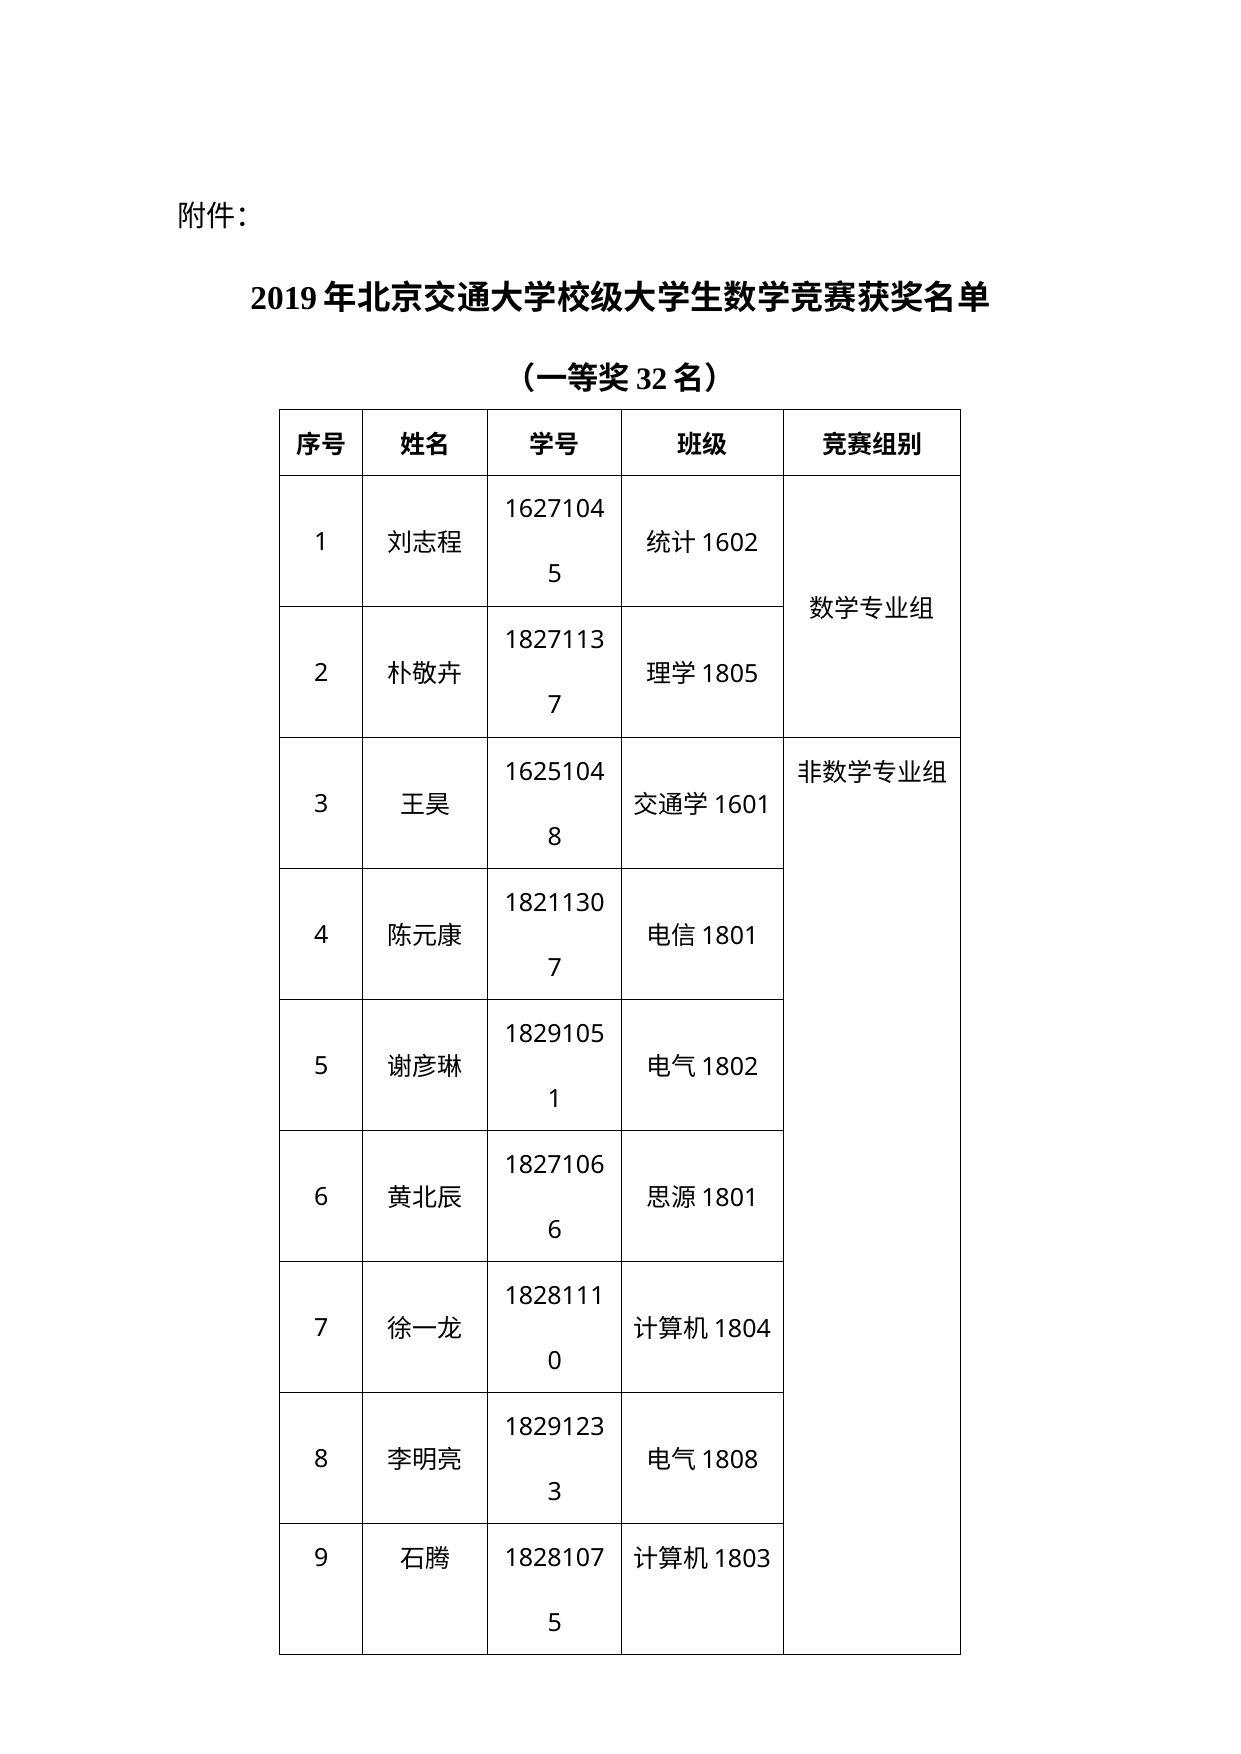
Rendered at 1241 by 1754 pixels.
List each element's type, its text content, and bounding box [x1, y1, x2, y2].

table_cell 思源1801 [622, 1131, 783, 1261]
table_cell 徐一龙 [363, 1262, 487, 1392]
table_header 竞赛组别 [784, 410, 960, 475]
table_cell 8 [280, 1393, 362, 1523]
table_cell 3 [280, 738, 362, 868]
table_cell 5 [280, 1000, 362, 1130]
table_cell 18291051 [488, 1000, 621, 1130]
table_cell 2 [280, 607, 362, 737]
table_cell 4 [280, 869, 362, 999]
table_cell 黄北辰 [363, 1131, 487, 1261]
table_header 学号 [488, 410, 621, 475]
table_cell 计算机1803 [622, 1524, 783, 1654]
table_cell 陈元康 [363, 869, 487, 999]
table_cell 朴敬卉 [363, 607, 487, 737]
table_cell 18291233 [488, 1393, 621, 1523]
table_cell 理学1805 [622, 607, 783, 737]
table_cell 非数学专业组 [784, 738, 960, 1654]
table_cell 电信1801 [622, 869, 783, 999]
table_cell 石腾 [363, 1524, 487, 1654]
table_cell 6 [280, 1131, 362, 1261]
table_cell 18281110 [488, 1262, 621, 1392]
table_cell 计算机1804 [622, 1262, 783, 1392]
table_cell 16271045 [488, 476, 621, 606]
table_header 序号 [280, 410, 362, 475]
table_cell 统计1602 [622, 476, 783, 606]
table_cell 电气1808 [622, 1393, 783, 1523]
table_cell 谢彦琳 [363, 1000, 487, 1130]
table_cell 18271066 [488, 1131, 621, 1261]
table_cell 7 [280, 1262, 362, 1392]
text 2019年北京交通大学校级大学生数学竞赛获奖名单 [177, 262, 1063, 327]
table_cell 1 [280, 476, 362, 606]
table_cell 18271137 [488, 607, 621, 737]
table_cell 交通学1601 [622, 738, 783, 868]
text 附件： [177, 181, 1063, 246]
table_cell 王昊 [363, 738, 487, 868]
table_header 班级 [622, 410, 783, 475]
table_cell 18281075 [488, 1524, 621, 1654]
table_header 姓名 [363, 410, 487, 475]
table_cell 李明亮 [363, 1393, 487, 1523]
table_cell 电气1802 [622, 1000, 783, 1130]
text （一等奖32名） [177, 344, 1063, 409]
table_cell 数学专业组 [784, 476, 960, 737]
table_cell 9 [280, 1524, 362, 1654]
table_cell 刘志程 [363, 476, 487, 606]
table_cell 16251048 [488, 738, 621, 868]
table_cell 18211307 [488, 869, 621, 999]
